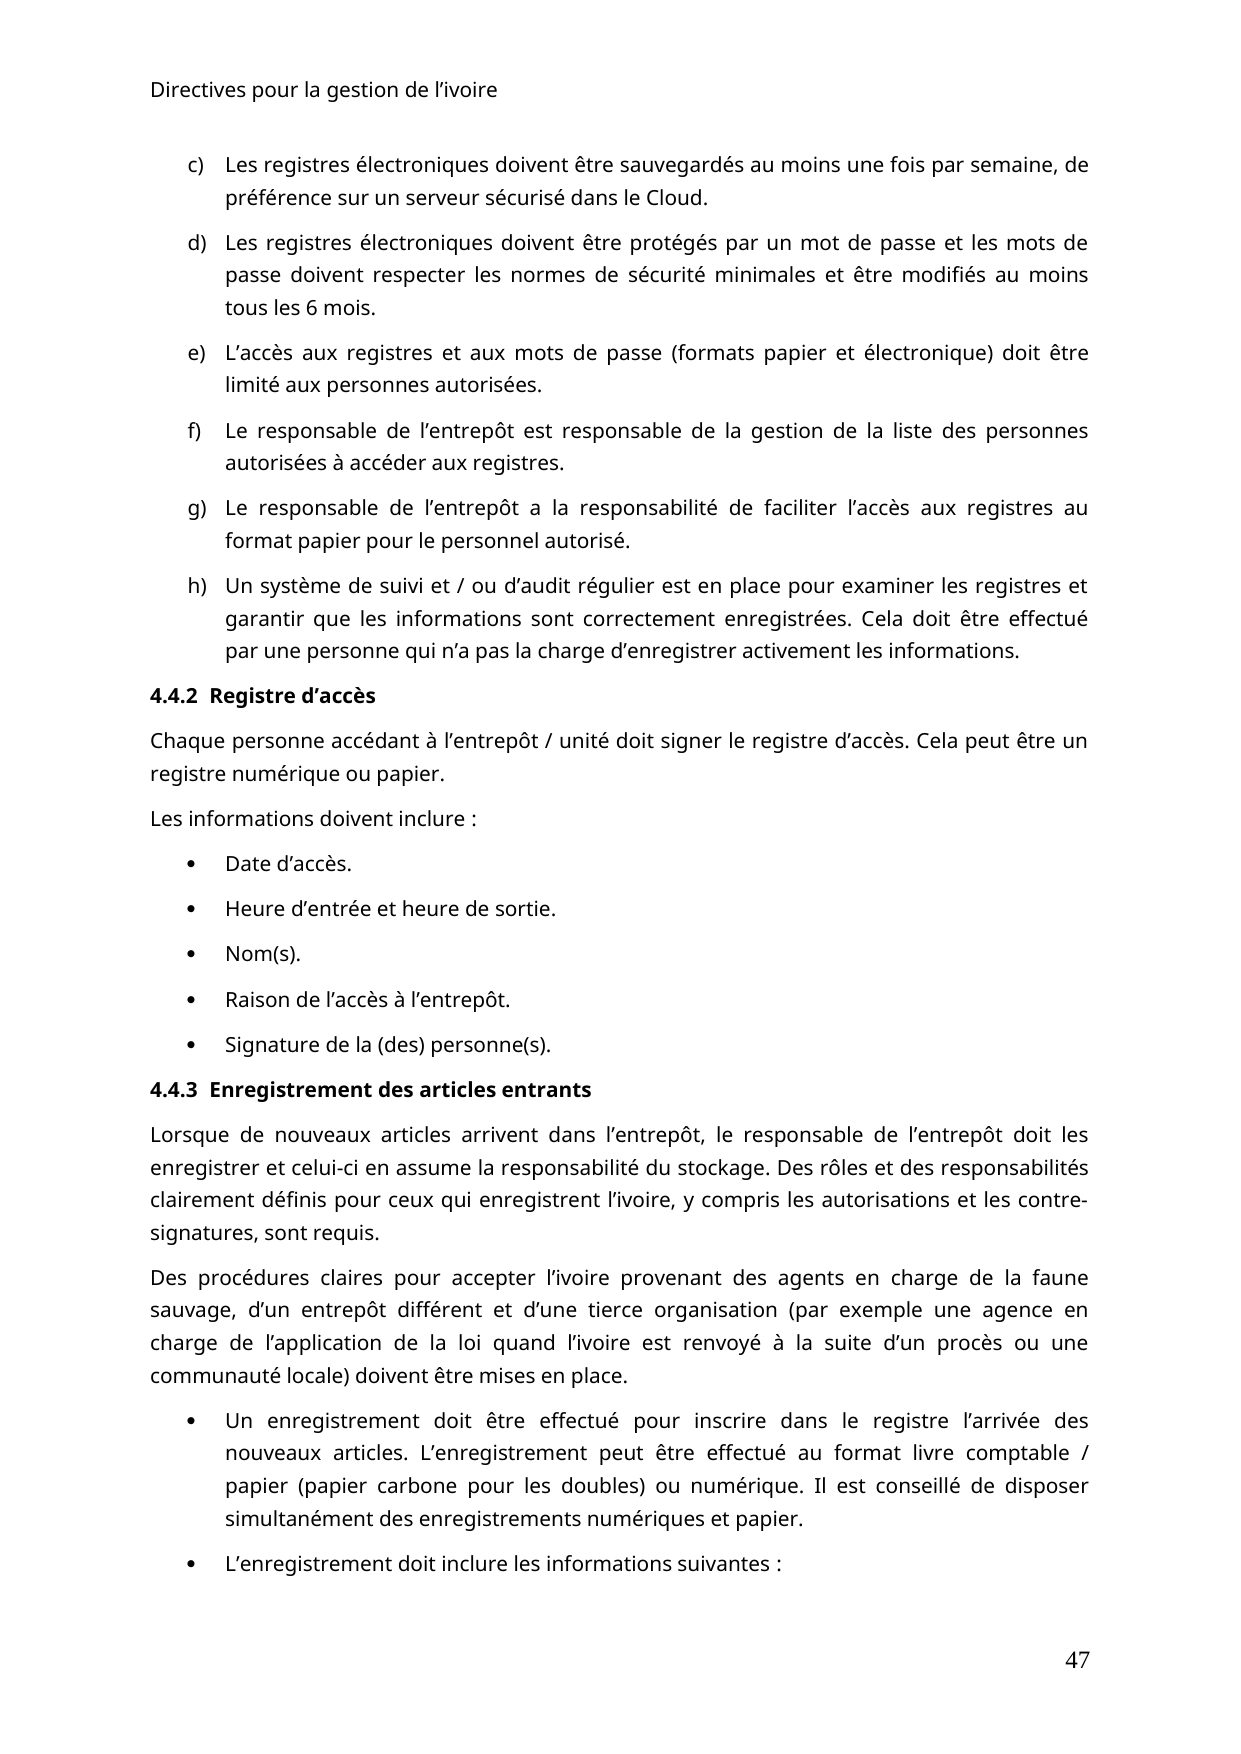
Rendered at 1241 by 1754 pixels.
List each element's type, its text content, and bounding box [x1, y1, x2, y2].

text Chaque personne accédant à l’entrepôt / unité doit signer le registre d’accès. Cela peut être un registre numérique ou papier. [150, 727, 1090, 788]
text 4.4.3 Enregistrement des articles entrants [150, 1075, 1090, 1103]
text Lorsque de nouveaux articles arrivent dans l’entrepôt, le responsable de l’entrepôt doit les enregistrer et celui-ci en assume la responsabilité du stockage. Des rôles et des responsabilités clairement définis pour ceux qui enregistrent l’ivoire, y compris les autorisations et les contre-signatures, sont requis. [150, 1120, 1090, 1246]
text Des procédures claires pour accepter l’ivoire provenant des agents en charge de la faune sauvage, d’un entrepôt différent et d’une tierce organisation (par exemple une agence en charge de l’application de la loi quand l’ivoire est renvoyé à la suite d’un procès ou une communauté locale) doivent être mises en place. [150, 1263, 1090, 1389]
list Nom(s). [187, 939, 1090, 968]
list L’accès aux registres et aux mots de passe (formats papier et électronique) doit être limité aux personnes autorisées. [187, 338, 1090, 399]
list Les registres électroniques doivent être protégés par un mot de passe et les mots de passe doivent respecter les normes de sécurité minimales et être modifiés au moins tous les 6 mois. [187, 228, 1090, 321]
list Les registres électroniques doivent être sauvegardés au moins une fois par semaine, de préférence sur un serveur sécurisé dans le Cloud. [187, 150, 1090, 211]
list Un enregistrement doit être effectué pour inscrire dans le registre l’arrivée des nouveaux articles. L’enregistrement peut être effectué au format livre comptable / papier (papier carbone pour les doubles) ou numérique. Il est conseillé de disposer simultanément des enregistrements numériques et papier. [187, 1406, 1090, 1532]
list Raison de l’accès à l’entrepôt. [187, 985, 1090, 1013]
text 4.4.2 Registre d’accès [150, 681, 1090, 710]
list Le responsable de l’entrepôt a la responsabilité de faciliter l’accès aux registres au format papier pour le personnel autorisé. [187, 493, 1090, 554]
list Signature de la (des) personne(s). [187, 1030, 1090, 1058]
list Date d’accès. [187, 849, 1090, 878]
list Un système de suivi et / ou d’audit régulier est en place pour examiner les registres et garantir que les informations sont correctement enregistrées. Cela doit être effectué par une personne qui n’a pas la charge d’enregistrer activement les informations. [187, 571, 1090, 665]
list Heure d’entrée et heure de sortie. [187, 894, 1090, 923]
list Le responsable de l’entrepôt est responsable de la gestion de la liste des personnes autorisées à accéder aux registres. [187, 416, 1090, 477]
text Les informations doivent inclure : [150, 804, 1090, 833]
list L’enregistrement doit inclure les informations suivantes : [187, 1549, 1090, 1577]
